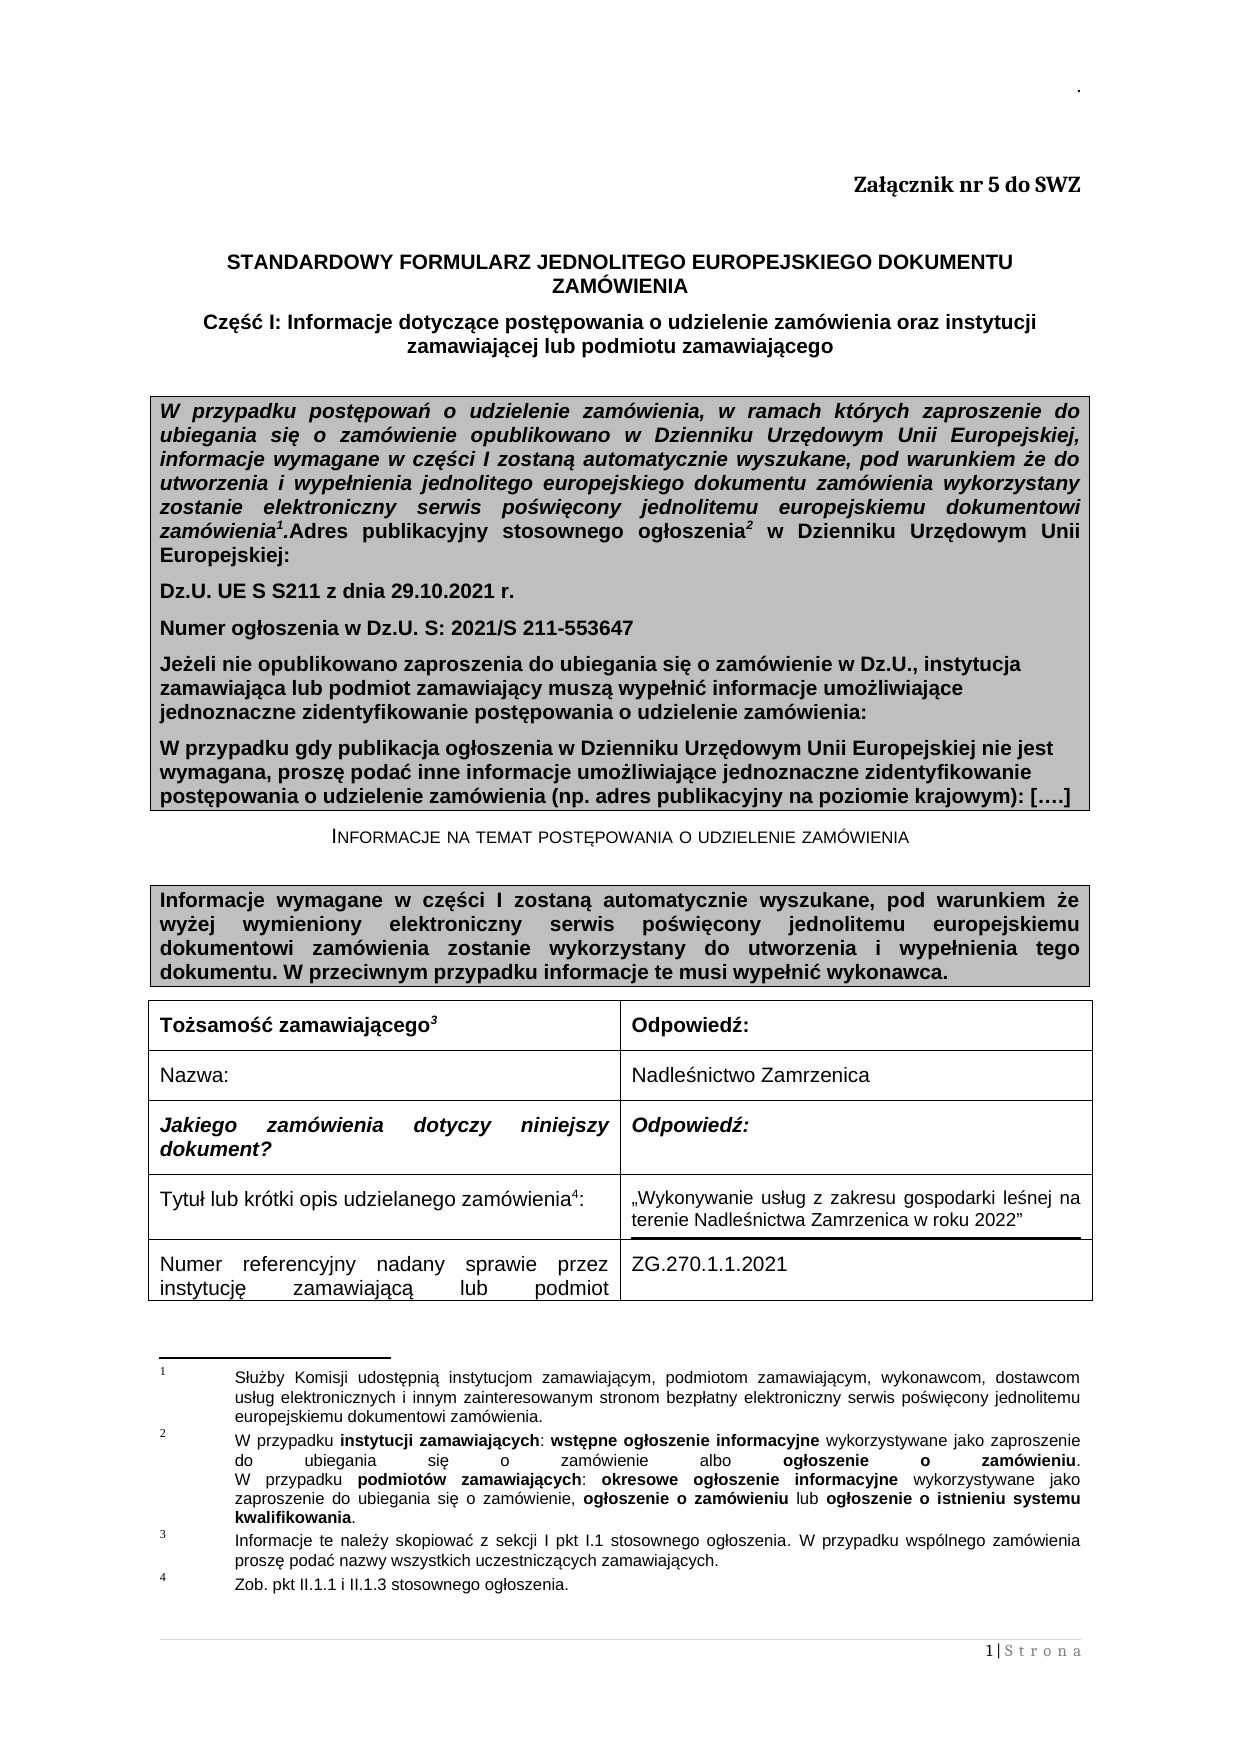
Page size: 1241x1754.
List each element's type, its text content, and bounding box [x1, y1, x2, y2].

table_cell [149, 1240, 620, 1300]
table_cell Odpowiedź: [621, 1101, 1092, 1174]
table_cell Jakiego zamówienia dotyczy niniejszy dokument? [149, 1101, 620, 1174]
table_header Tożsamość zamawiającego [149, 1001, 620, 1050]
table_cell Tytuł lub krótki opis udzielanego zamówienia: [149, 1175, 620, 1239]
table_cell ZG.270.1.1.2021 [621, 1240, 1092, 1300]
text Załącznik nr 5 do SWZ [159, 172, 1081, 198]
table_header Odpowiedź: [621, 1001, 1092, 1050]
text Część I: Informacje dotyczące postępowania o udzielenie zamówienia oraz instytucji zamawiającej lub podmiotu zamawiającego [159, 310, 1081, 358]
text W przypadku gdy publikacja ogłoszenia w Dzienniku Urzędowym Unii Europejskiej nie jest wymagana, proszę podać inne informacje umożliwiające jednoznaczne zidentyfikowanie postępowania o udzielenie zamówienia (np. adres publikacyjny na poziomie krajowym): [….] [151, 733, 1089, 810]
text Jeżeli nie opublikowano zaproszenia do ubiegania się o zamówienie w Dz.U., instytucja zamawiająca lub podmiot zamawiający muszą wypełnić informacje umożliwiające jednoznaczne zidentyfikowanie postępowania o udzielenie zamówienia: [151, 649, 1089, 724]
table_cell Nadleśnictwo Zamrzenica [621, 1051, 1092, 1100]
text Dz.U. UE S S211 z dnia 29.10.2021 r. [151, 576, 1089, 603]
text W przypadku postępowań o udzielenie zamówienia, w ramach których zaproszenie do ubiegania się o zamówienie opublikowano w Dzienniku Urzędowym Unii Europejskiej, informacje wymagane w części I zostaną automatycznie wyszukane, pod warunkiem że do utworzenia i wypełnienia jednolitego europejskiego dokumentu zamówienia wykorzystany zostanie elektroniczny serwis poświęcony jednolitemu europejskiemu dokumentowi zamówienia.Adres publikacyjny stosownego ogłoszenia w Dzienniku Urzędowym Unii Europejskiej: [151, 397, 1089, 566]
table_cell „Wykonywanie usług z zakresu gospodarki leśnej na terenie Nadleśnictwa Zamrzenica w roku 2022” [621, 1175, 1092, 1239]
table_cell Nazwa: [149, 1051, 620, 1100]
text Numer ogłoszenia w Dz.U. S: 2021/S 211-553647 [151, 612, 1089, 639]
text Informacje na temat postępowania o udzielenie zamówienia [159, 824, 1081, 848]
text Standardowy formularz jednolitego europejskiego dokumentu zamówienia [159, 250, 1081, 298]
text Informacje wymagane w części I zostaną automatycznie wyszukane, pod warunkiem że wyżej wymieniony elektroniczny serwis poświęcony jednolitemu europejskiemu dokumentowi zamówienia zostanie wykorzystany do utworzenia i wypełnienia tego dokumentu. W przeciwnym przypadku informacje te musi wypełnić wykonawca. [151, 886, 1089, 986]
